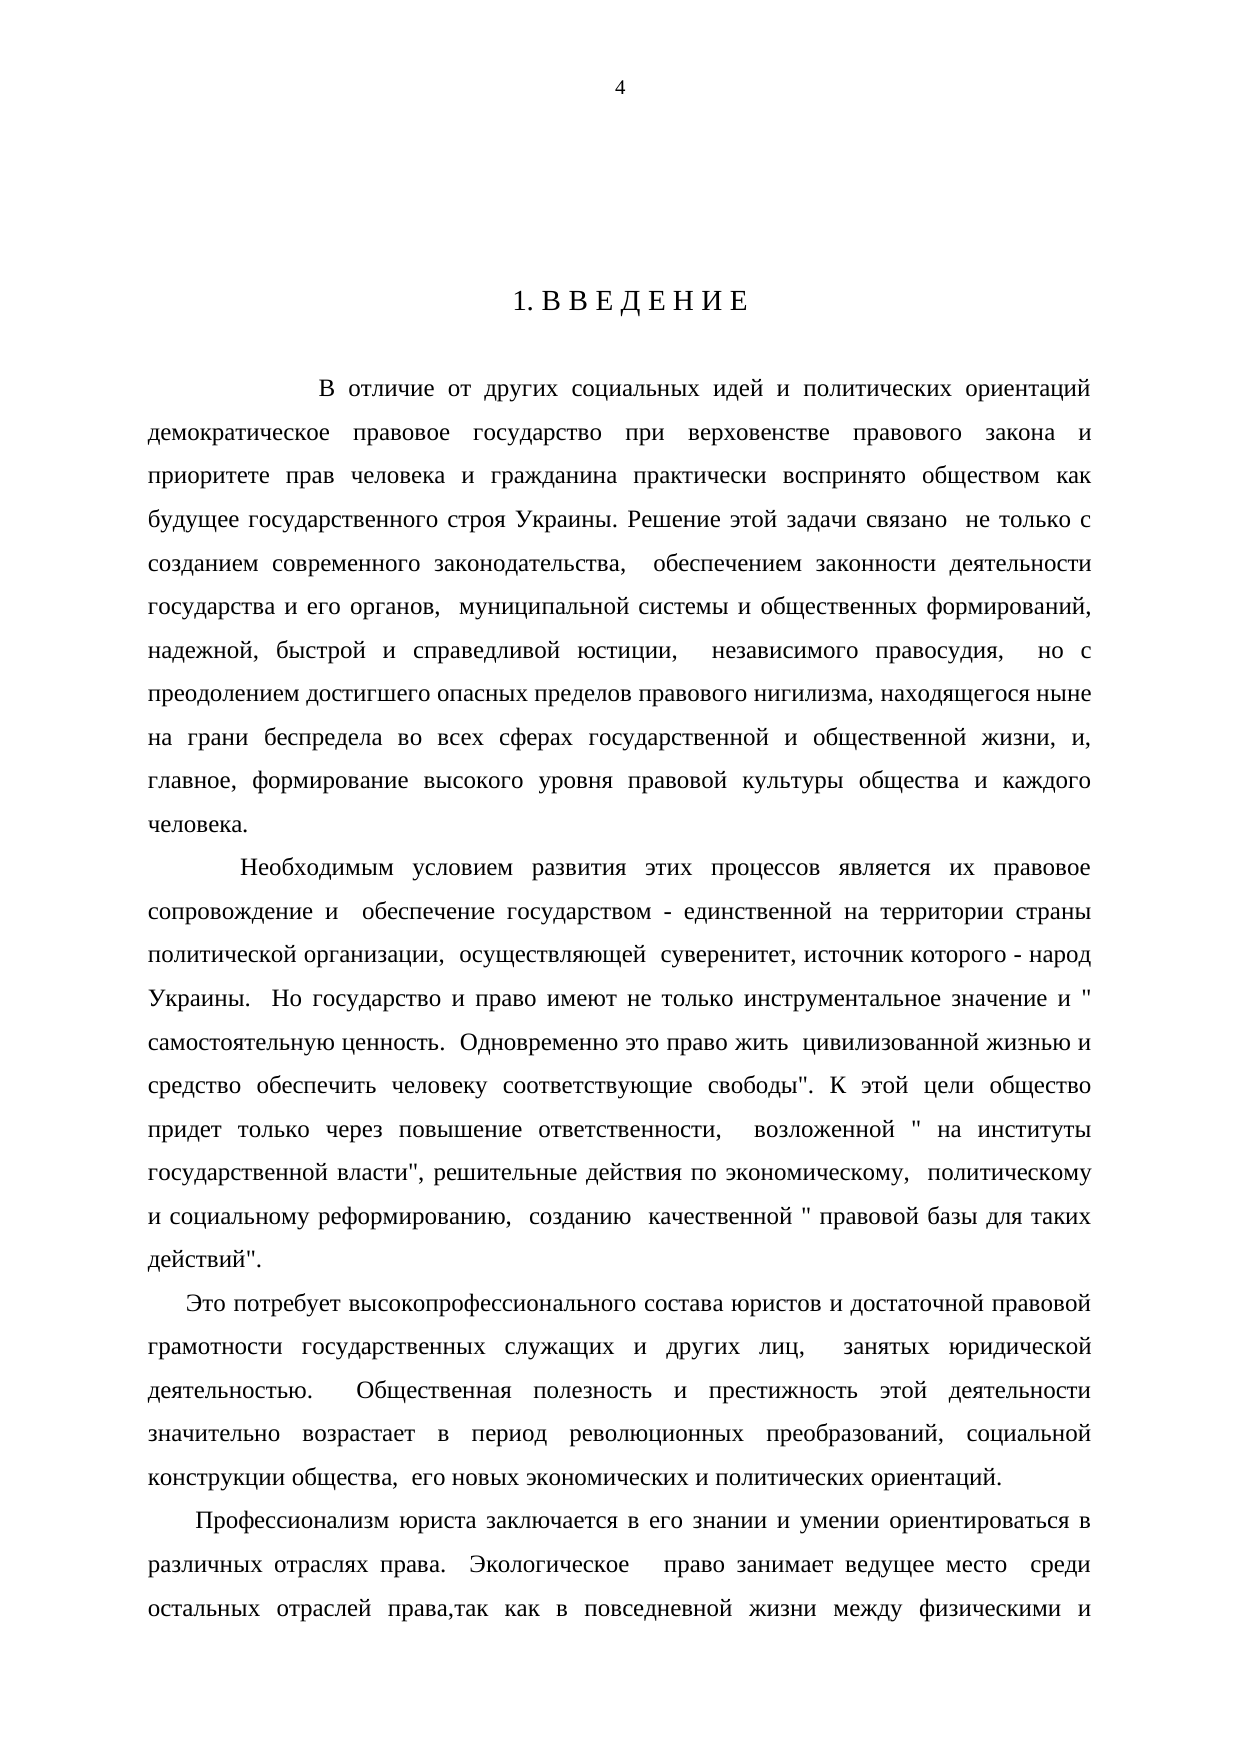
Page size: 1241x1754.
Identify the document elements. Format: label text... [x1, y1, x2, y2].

text Это потребует высокопрофессионального состава юристов и достаточной правовой грамотности государственных служащих и других лиц, занятых юридической деятельностью. Общественная полезность и престижность этой деятельности значительно возрастает в период революционных преобразований, социальной конструкции общества, его новых экономических и политических ориентаций. [148, 1288, 1092, 1491]
text Необходимым условием развития этих процессов является их правовое сопровождение и обеспечение государством - единственной на территории страны политической организации, осуществляющей суверенитет, источник которого - народ Украины. Но государство и право имеют не только инструментальное значение и " самостоятельную ценность. Одновременно это право жить цивилизованной жизнью и средство обеспечить человеку соответствующие свободы". К этой цели общество придет только через повышение ответственности, возложенной " на институты государственной власти", решительные действия по экономическому, политическому и социальному реформированию, созданию качественной " правовой базы для таких действий". [148, 852, 1092, 1273]
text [148, 1505, 1092, 1622]
text 1. В В Е Д Е Н И Е [148, 283, 1092, 317]
text В отличие от других социальных идей и политических ориентаций демократическое правовое государство при верховенстве правового закона и приоритете прав человека и гражданина практически воспринято обществом как будущее государственного строя Украины. Решение этой задачи связано не только с созданием современного законодательства, обеспечением законности деятельности государства и его органов, муниципальной системы и общественных формирований, надежной, быстрой и справедливой юстиции, независимого правосудия, но с преодолением достигшего опасных пределов правового нигилизма, находящегося ныне на грани беспредела во всех сферах государственной и общественной жизни, и, главное, формирование высокого уровня правовой культуры общества и каждого человека. [148, 373, 1092, 838]
